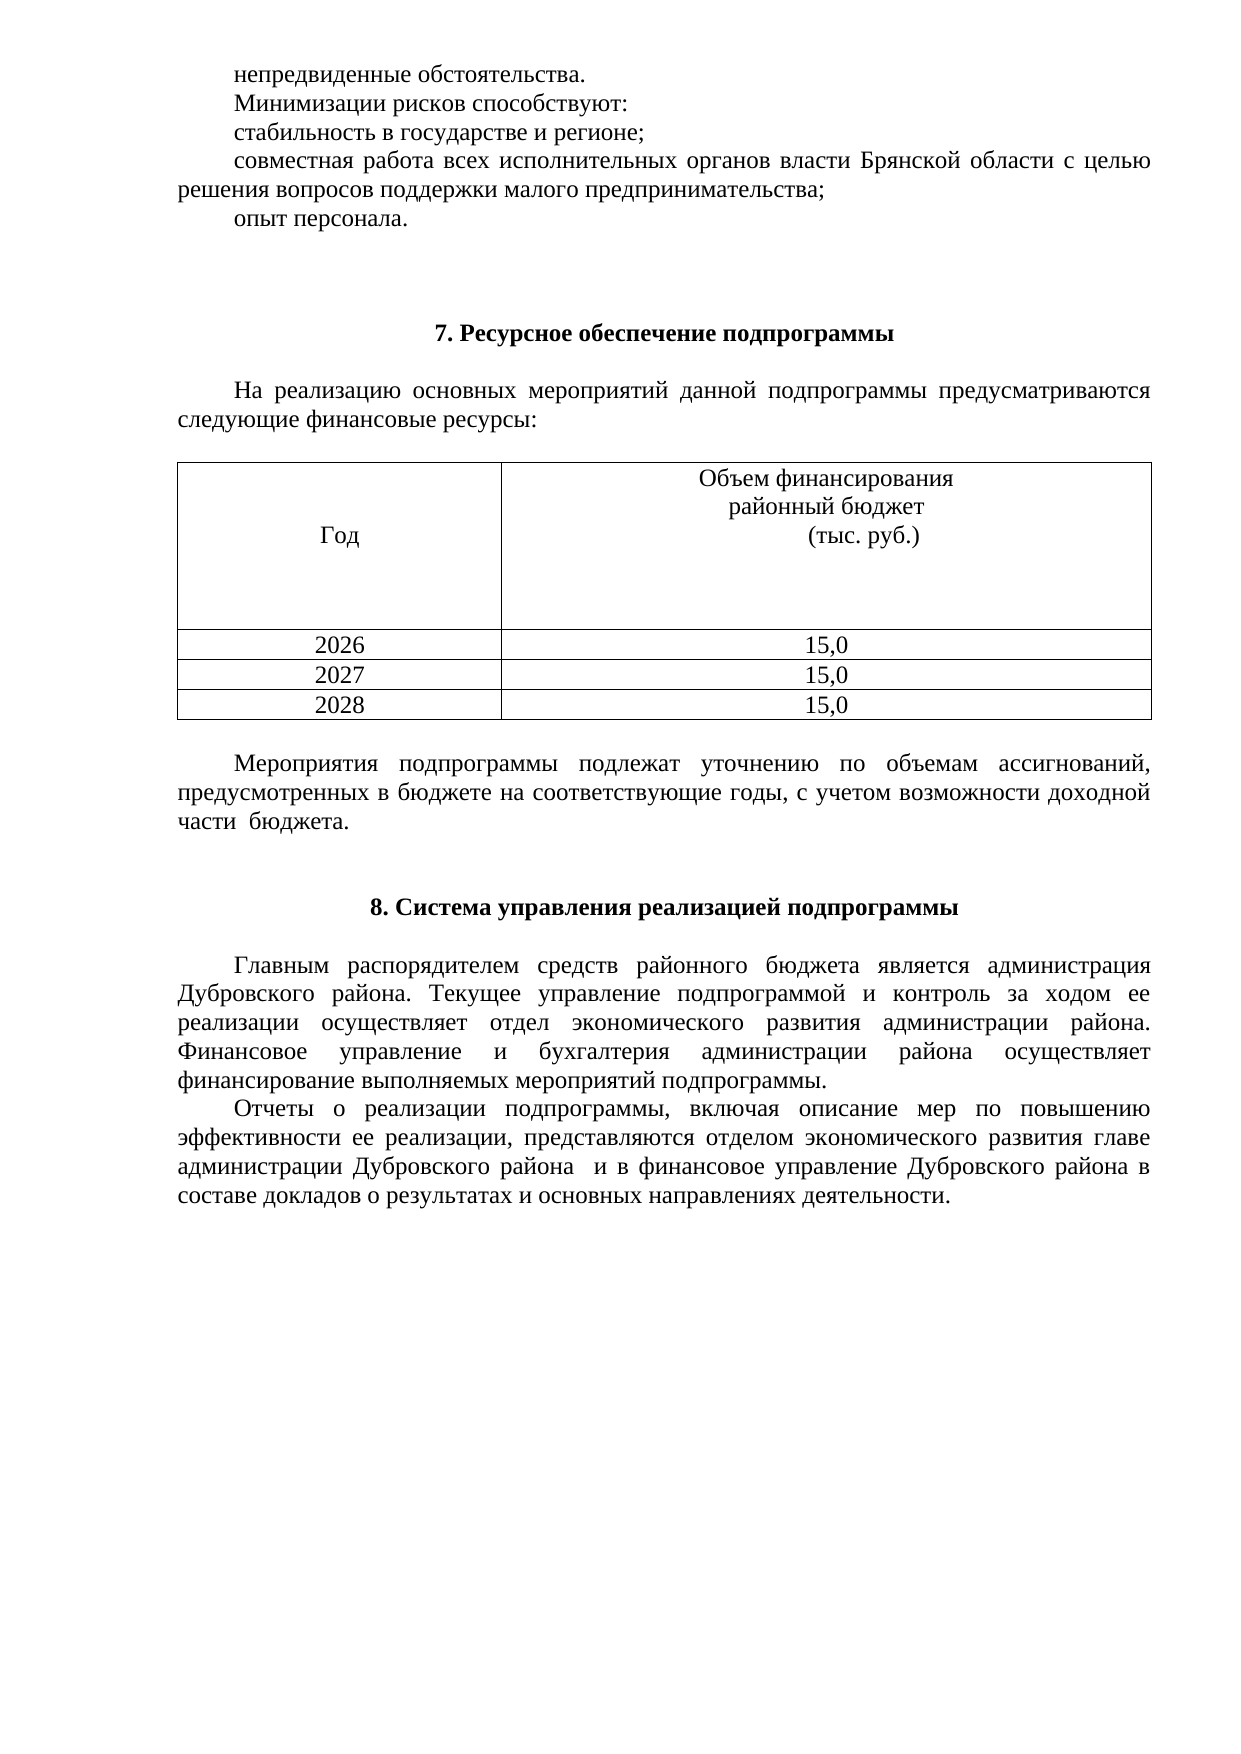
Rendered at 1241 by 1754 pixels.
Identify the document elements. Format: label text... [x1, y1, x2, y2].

table_cell 2027 [178, 660, 501, 689]
text Мероприятия подпрограммы подлежат уточнению по объемам ассигнований, предусмотренных в бюджете на соответствующие годы, с учетом возможности доходной части бюджета. [177, 748, 1152, 835]
text стабильность в государстве и регионе; [177, 117, 1152, 145]
text 7. Ресурсное обеспечение подпрограммы [177, 318, 1152, 347]
table_cell 15,0 [502, 630, 1151, 659]
text Минимизации рисков способствуют: [177, 88, 1152, 117]
table_cell 15,0 [502, 690, 1151, 719]
text опыт персонала. [177, 203, 1152, 232]
table_cell 2028 [178, 690, 501, 719]
text На реализацию основных мероприятий данной подпрограммы предусматриваются следующие финансовые ресурсы: [177, 375, 1152, 433]
text совместная работа всех исполнительных органов власти Брянской области с целью решения вопросов поддержки малого предпринимательства; [177, 145, 1152, 203]
text Отчеты о реализации подпрограммы, включая описание мер по повышению эффективности ее реализации, представляются отделом экономического развития главе администрации Дубровского района и в финансовое управление Дубровского района в составе докладов о результатах и основных направлениях деятельности. [177, 1093, 1152, 1208]
text Главным распорядителем средств районного бюджета является администрация Дубровского района. Текущее управление подпрограммой и контроль за ходом ее реализации осуществляет отдел экономического развития администрации района. Финансовое управление и бухгалтерия администрации района осуществляет финансирование выполняемых мероприятий подпрограммы. [177, 950, 1152, 1093]
text непредвиденные обстоятельства. [177, 59, 1152, 88]
text 8. Система управления реализацией подпрограммы [177, 892, 1152, 921]
table_header Год [178, 463, 501, 629]
table_cell 15,0 [502, 660, 1151, 689]
table_header Объем финансирования районный бюджет (тыс. руб.) [502, 463, 1151, 629]
table_cell 2026 [178, 630, 501, 659]
